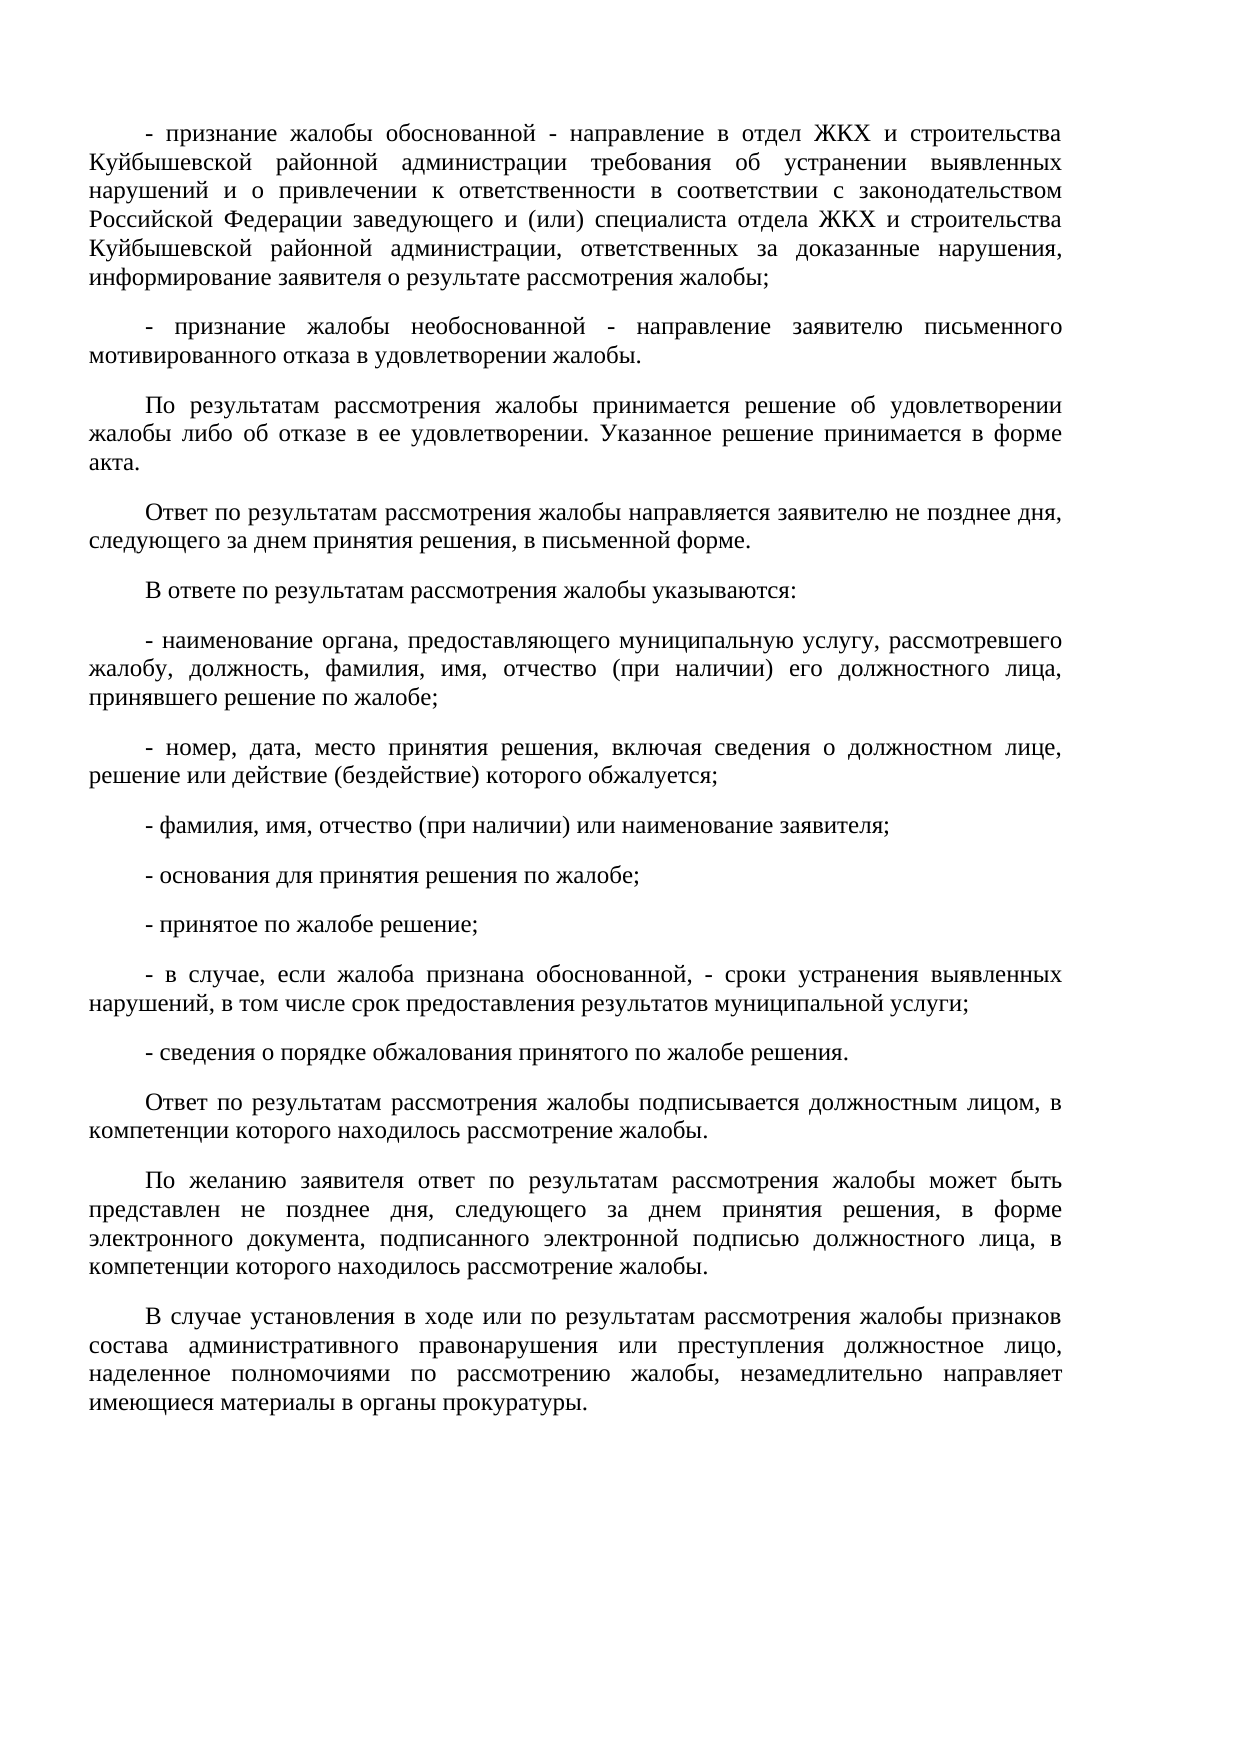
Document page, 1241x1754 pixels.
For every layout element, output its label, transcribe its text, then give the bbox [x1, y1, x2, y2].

text В случае установления в ходе или по результатам рассмотрения жалобы признаков состава административного правонарушения или преступления должностное лицо, наделенное полномочиями по рассмотрению жалобы, незамедлительно направляет имеющиеся материалы в органы прокуратуры. [89, 1301, 1063, 1416]
text Ответ по результатам рассмотрения жалобы подписывается должностным лицом, в компетенции которого находилось рассмотрение жалобы. [89, 1087, 1063, 1144]
text - сведения о порядке обжалования принятого по жалобе решения. [89, 1037, 1063, 1066]
text - номер, дата, место принятия решения, включая сведения о должностном лице, решение или действие (бездействие) которого обжалуется; [89, 732, 1063, 789]
text - наименование органа, предоставляющего муниципальную услугу, рассмотревшего жалобу, должность, фамилия, имя, отчество (при наличии) его должностного лица, принявшего решение по жалобе; [89, 625, 1063, 711]
text - признание жалобы необоснованной - направление заявителю письменного мотивированного отказа в удовлетворении жалобы. [89, 311, 1063, 369]
text - основания для принятия решения по жалобе; [89, 860, 1063, 888]
text - принятое по жалобе решение; [89, 909, 1063, 938]
text По результатам рассмотрения жалобы принимается решение об удовлетворении жалобы либо об отказе в ее удовлетворении. Указанное решение принимается в форме акта. [89, 390, 1063, 476]
text - признание жалобы обоснованной - направление в отдел ЖКХ и строительства Куйбышевской районной администрации требования об устранении выявленных нарушений и о привлечении к ответственности в соответствии с законодательством Российской Федерации заведующего и (или) специалиста отдела ЖКХ и строительства Куйбышевской районной администрации, ответственных за доказанные нарушения, информирование заявителя о результате рассмотрения жалобы; [89, 118, 1063, 291]
text - в случае, если жалоба признана обоснованной, - сроки устранения выявленных нарушений, в том числе срок предоставления результатов муниципальной услуги; [89, 959, 1063, 1016]
text Ответ по результатам рассмотрения жалобы направляется заявителю не позднее дня, следующего за днем принятия решения, в письменной форме. [89, 497, 1063, 554]
text По желанию заявителя ответ по результатам рассмотрения жалобы может быть представлен не позднее дня, следующего за днем принятия решения, в форме электронного документа, подписанного электронной подписью должностного лица, в компетенции которого находилось рассмотрение жалобы. [89, 1165, 1063, 1280]
text - фамилия, имя, отчество (при наличии) или наименование заявителя; [89, 810, 1063, 839]
text В ответе по результатам рассмотрения жалобы указываются: [89, 575, 1063, 604]
